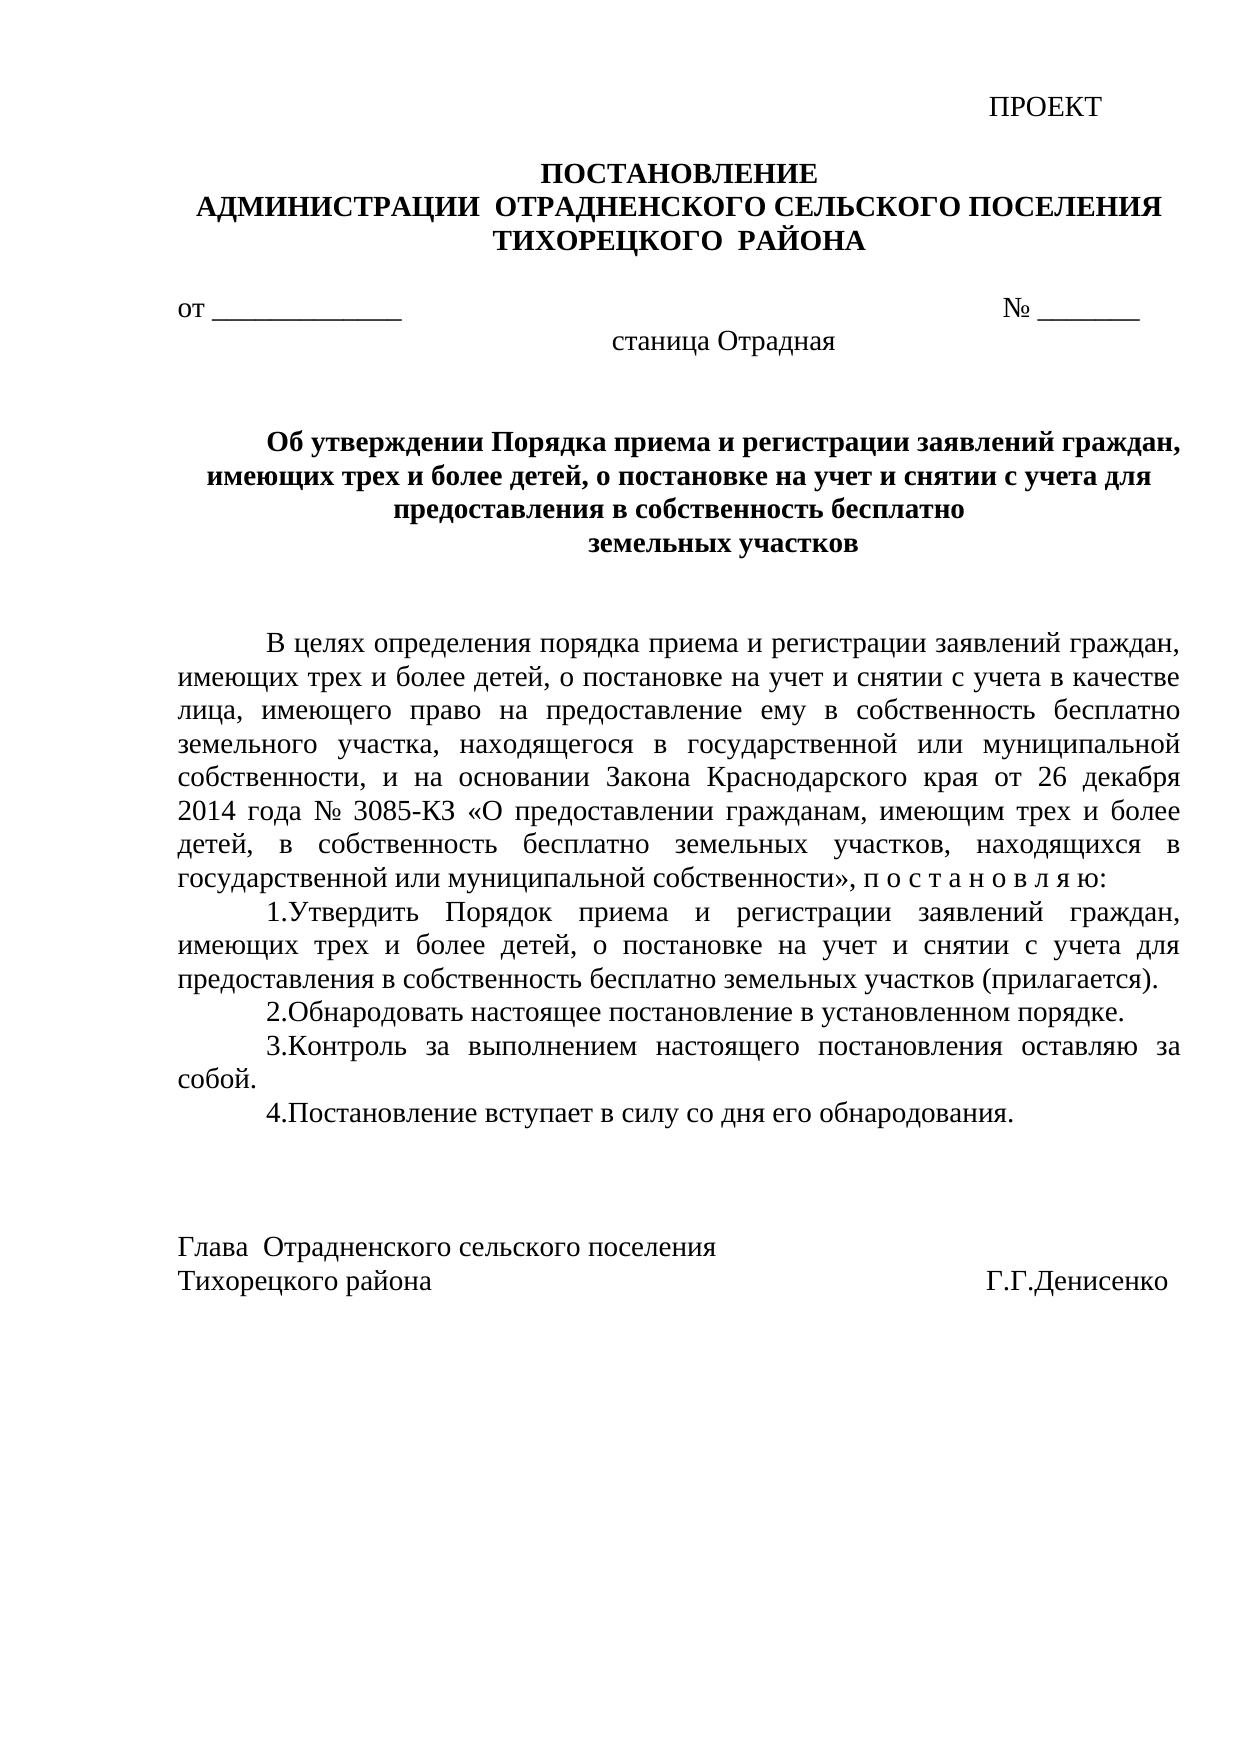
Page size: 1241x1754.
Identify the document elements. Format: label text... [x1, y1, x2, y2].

text земельных участков [177, 525, 1181, 558]
text АДМИНИСТРАЦИИ ОТРАДНЕНСКОГО СЕЛЬСКОГО ПОСЕЛЕНИЯ [177, 189, 1181, 223]
text В целях определения порядка приема и регистрации заявлений граждан, имеющих трех и более детей, о постановке на учет и снятии с учета в качестве лица, имеющего право на предоставление ему в собственность бесплатно земельного участка, находящегося в государственной или муниципальной собственности, и на основании Закона Краснодарского края от 26 декабря 2014 года № 3085-КЗ «О предоставлении гражданам, имеющим трех и более детей, в собственность бесплатно земельных участков, находящихся в государственной или муниципальной собственности», п о с т а н о в л я ю: [177, 625, 1181, 894]
text Тихорецкого района Г.Г.Денисенко [177, 1263, 1181, 1296]
text 2.Обнародовать настоящее постановление в установленном порядке. [177, 994, 1181, 1028]
text 4.Постановление вступает в силу со дня его обнародования. [177, 1095, 1181, 1128]
text ТИХОРЕЦКОГО РАЙОНА [177, 223, 1181, 256]
text ПОСТАНОВЛЕНИЕ [177, 156, 1181, 189]
text 3.Контроль за выполнением настоящего постановления оставляю за собой. [177, 1028, 1181, 1095]
text Об утверждении Порядка приема и регистрации заявлений граждан, имеющих трех и более детей, о постановке на учет и снятии с учета для предоставления в собственность бесплатно [177, 424, 1181, 525]
text 1.Утвердить Порядок приема и регистрации заявлений граждан, имеющих трех и более детей, о постановке на учет и снятии с учета для предоставления в собственность бесплатно земельных участков (прилагается). [177, 894, 1181, 994]
text Глава Отрадненского сельского поселения [177, 1229, 1181, 1263]
text ПРОЕКТ [988, 89, 1181, 122]
text от _____________ № _______ [177, 290, 1181, 323]
text станица Отрадная [177, 323, 1181, 357]
